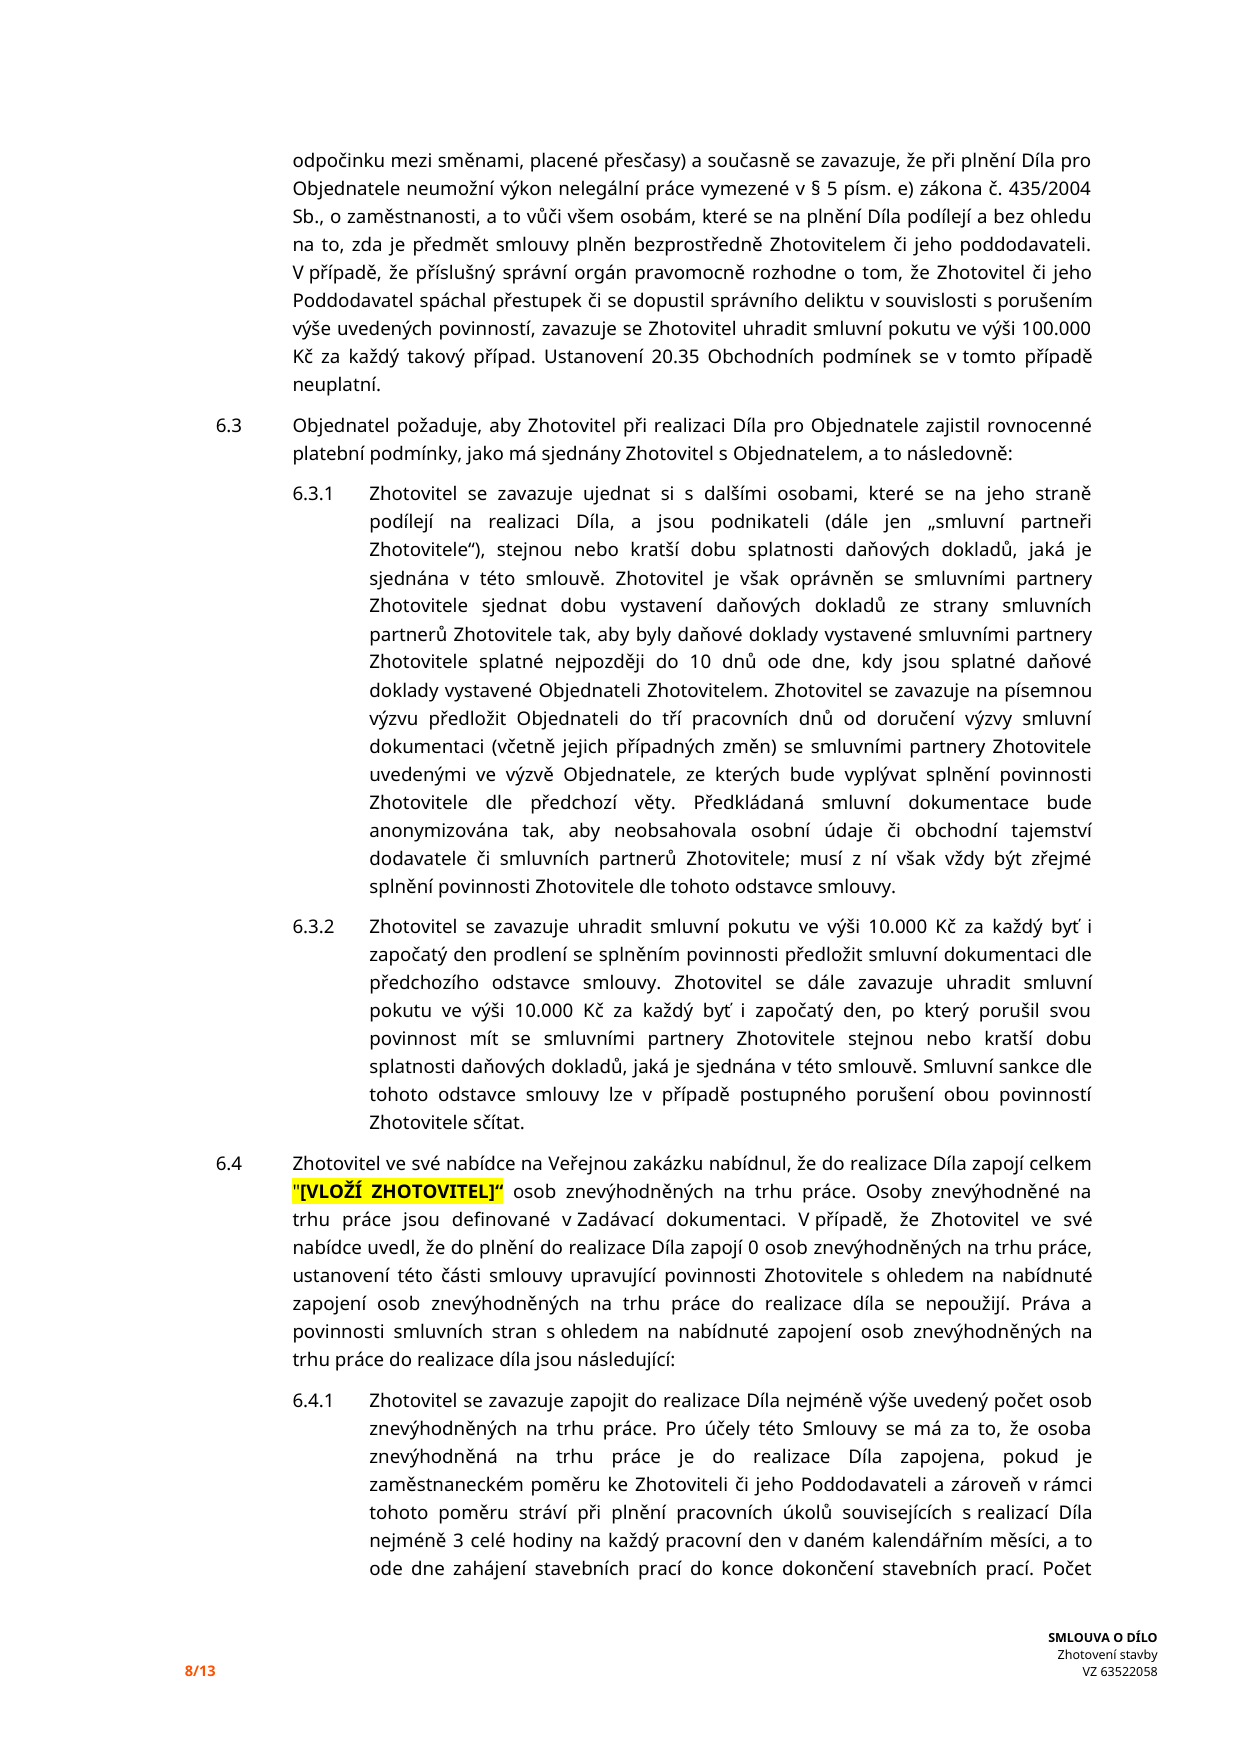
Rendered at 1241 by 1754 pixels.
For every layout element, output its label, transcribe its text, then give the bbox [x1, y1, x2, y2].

text Objednatel požaduje, aby Zhotovitel při realizaci Díla pro Objednatele zajistil rovnocenné platební podmínky, jako má sjednány Zhotovitel s Objednatelem, a to následovně: [216, 412, 1093, 466]
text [216, 147, 1093, 397]
text Zhotovitel ve své nabídce na Veřejnou zakázku nabídnul, že do realizace Díla zapojí celkem "[VLOŽÍ ZHOTOVITEL]“ osob znevýhodněných na trhu práce. Osoby znevýhodněné na trhu práce jsou definované v Zadávací dokumentaci. V případě, že Zhotovitel ve své nabídce uvedl, že do plnění do realizace Díla zapojí 0 osob znevýhodněných na trhu práce, ustanovení této části smlouvy upravující povinnosti Zhotovitele s ohledem na nabídnuté zapojení osob znevýhodněných na trhu práce do realizace díla se nepoužijí. Práva a povinnosti smluvních stran s ohledem na nabídnuté zapojení osob znevýhodněných na trhu práce do realizace díla jsou následující: [216, 1150, 1093, 1372]
text Zhotovitel se zavazuje uhradit smluvní pokutu ve výši 10.000 Kč za každý byť i započatý den prodlení se splněním povinnosti předložit smluvní dokumentaci dle předchozího odstavce smlouvy. Zhotovitel se dále zavazuje uhradit smluvní pokutu ve výši 10.000 Kč za každý byť i započatý den, po který porušil svou povinnost mít se smluvními partnery Zhotovitele stejnou nebo kratší dobu splatnosti daňových dokladů, jaká je sjednána v této smlouvě. Smluvní sankce dle tohoto odstavce smlouvy lze v případě postupného porušení obou povinností Zhotovitele sčítat. [292, 913, 1093, 1135]
text Zhotovitel se zavazuje ujednat si s dalšími osobami, které se na jeho straně podílejí na realizaci Díla, a jsou podnikateli (dále jen „smluvní partneři Zhotovitele“), stejnou nebo kratší dobu splatnosti daňových dokladů, jaká je sjednána v této smlouvě. Zhotovitel je však oprávněn se smluvními partnery Zhotovitele sjednat dobu vystavení daňových dokladů ze strany smluvních partnerů Zhotovitele tak, aby byly daňové doklady vystavené smluvními partnery Zhotovitele splatné nejpozději do 10 dnů ode dne, kdy jsou splatné daňové doklady vystavené Objednateli Zhotovitelem. Zhotovitel se zavazuje na písemnou výzvu předložit Objednateli do tří pracovních dnů od doručení výzvy smluvní dokumentaci (včetně jejich případných změn) se smluvními partnery Zhotovitele uvedenými ve výzvě Objednatele, ze kterých bude vyplývat splnění povinnosti Zhotovitele dle předchozí věty. Předkládaná smluvní dokumentace bude anonymizována tak, aby neobsahovala osobní údaje či obchodní tajemství dodavatele či smluvních partnerů Zhotovitele; musí z ní však vždy být zřejmé splnění povinnosti Zhotovitele dle tohoto odstavce smlouvy. [292, 481, 1093, 898]
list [292, 1387, 1093, 1581]
